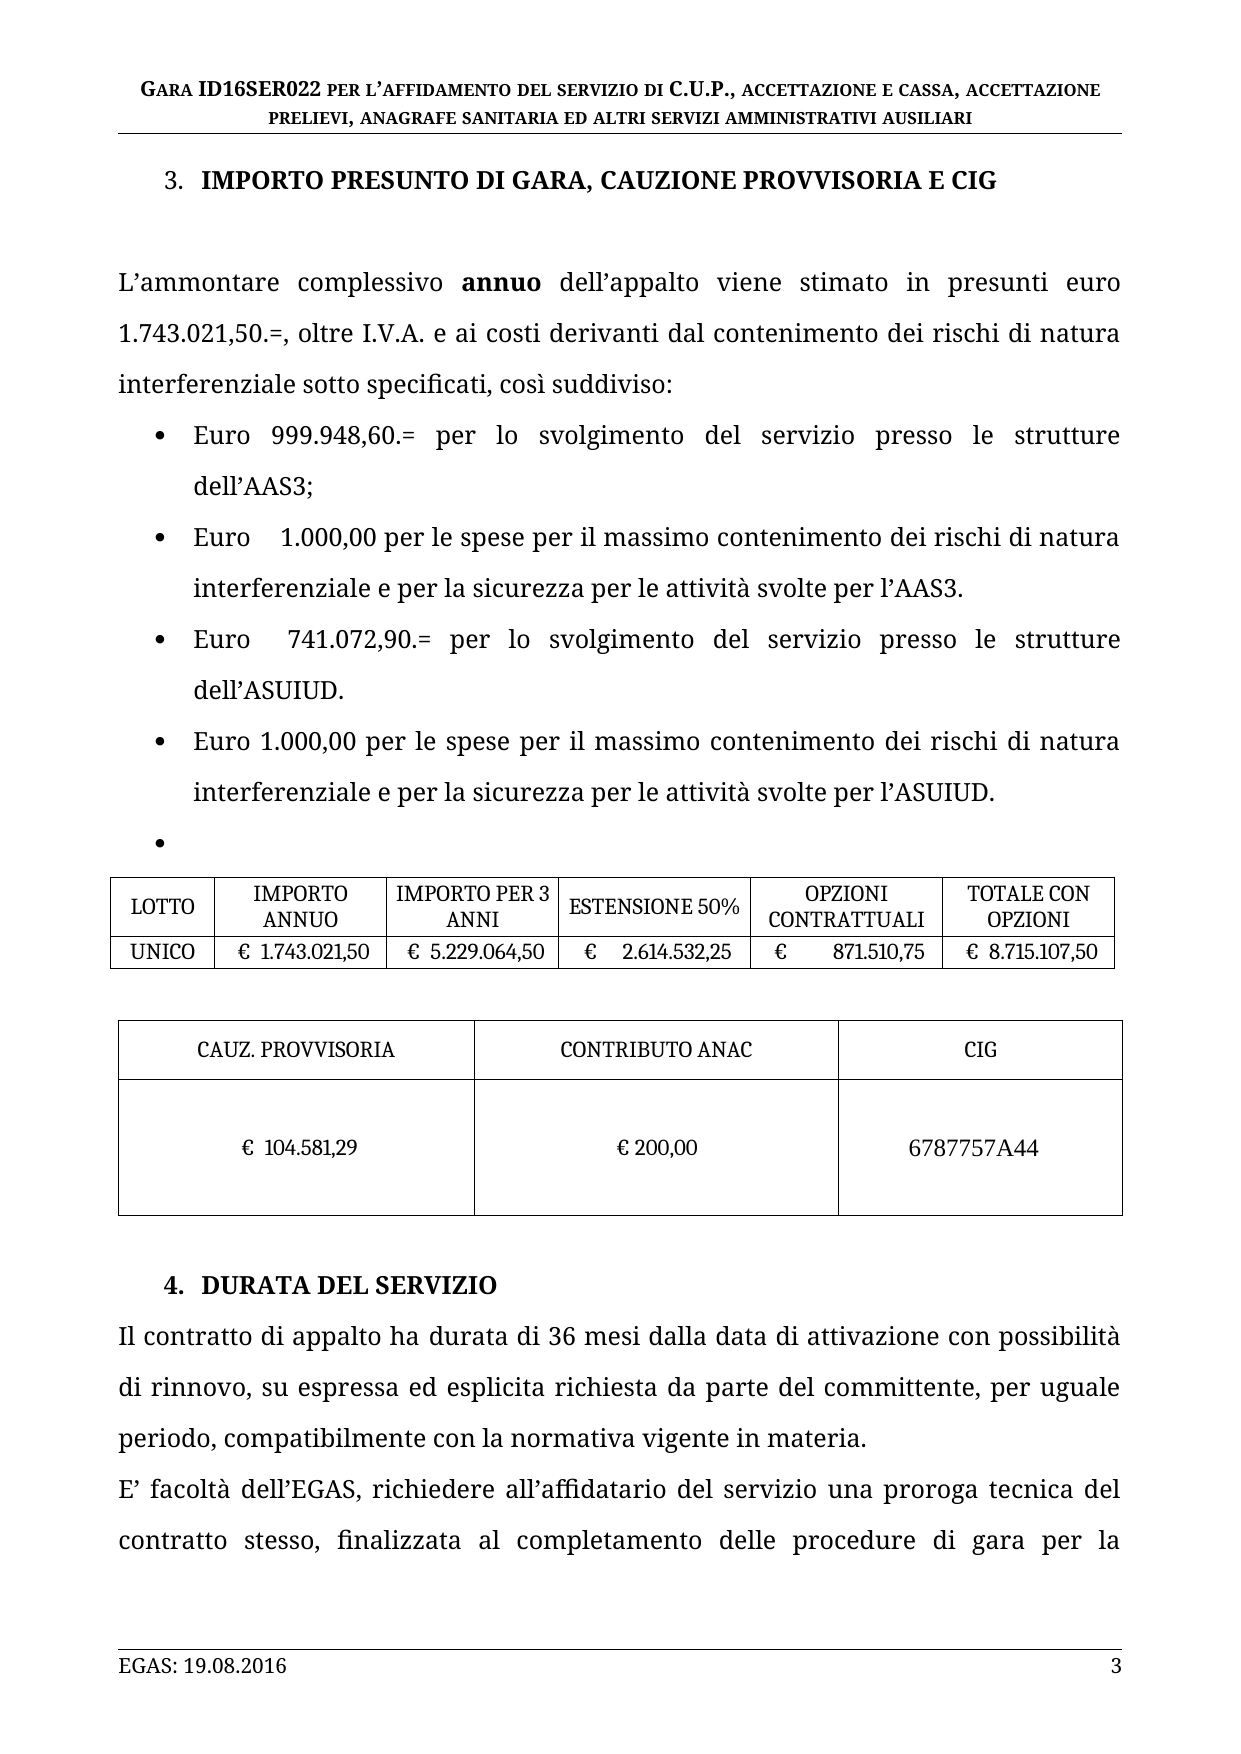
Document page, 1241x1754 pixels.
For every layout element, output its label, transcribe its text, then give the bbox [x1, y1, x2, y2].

table_header ESTENSIONE 50% [559, 878, 750, 936]
list Euro 999.948,60.= per lo svolgimento del servizio presso le strutture dell’AAS3; [156, 417, 1122, 503]
table_header CONTRIBUTO ANAC [475, 1021, 838, 1079]
table_cell € 5.229.064,50 [387, 937, 558, 967]
table_cell € 871.510,75 [751, 937, 942, 967]
table_cell € 8.715.107,50 [943, 937, 1114, 967]
table_header LOTTO [111, 878, 214, 936]
table_header IMPORTO ANNUO [215, 878, 386, 936]
text Il contratto di appalto ha durata di 36 mesi dalla data di attivazione con possibilità di rinnovo, su espressa ed esplicita richiesta da parte del committente, per uguale periodo, compatibilmente con la normativa vigente in materia. [118, 1318, 1122, 1454]
table_cell 6787757A44 [839, 1080, 1122, 1215]
table_cell € 2.614.532,25 [559, 937, 750, 967]
list Euro 1.000,00 per le spese per il massimo contenimento dei rischi di natura interferenziale e per la sicurezza per le attività svolte per l’ASUIUD. [156, 724, 1122, 809]
table_cell € 1.743.021,50 [215, 937, 386, 967]
table_header IMPORTO PER 3 ANNI [387, 878, 558, 936]
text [118, 1471, 1122, 1557]
list DURATA DEL SERVIZIO [163, 1267, 1122, 1301]
table_header CAUZ. PROVVISORIA [119, 1021, 474, 1079]
table_cell UNICO [111, 937, 214, 967]
list Euro 741.072,90.= per lo svolgimento del servizio presso le strutture dell’ASUIUD. [156, 622, 1122, 707]
list IMPORTO PRESUNTO DI GARA, CAUZIONE PROVVISORIA E CIG [163, 162, 1122, 196]
list Euro 1.000,00 per le spese per il massimo contenimento dei rischi di natura interferenziale e per la sicurezza per le attività svolte per l’AAS3. [156, 519, 1122, 605]
table_header TOTALE CON OPZIONI [943, 878, 1114, 936]
table_header OPZIONI CONTRATTUALI [751, 878, 942, 936]
table_header CIG [839, 1021, 1122, 1079]
table_cell € 104.581,29 [119, 1080, 474, 1215]
table_cell € 200,00 [475, 1080, 838, 1215]
text L’ammontare complessivo annuo dell’appalto viene stimato in presunti euro 1.743.021,50.=, oltre I.V.A. e ai costi derivanti dal contenimento dei rischi di natura interferenziale sotto specificati, così suddiviso: [118, 264, 1122, 401]
